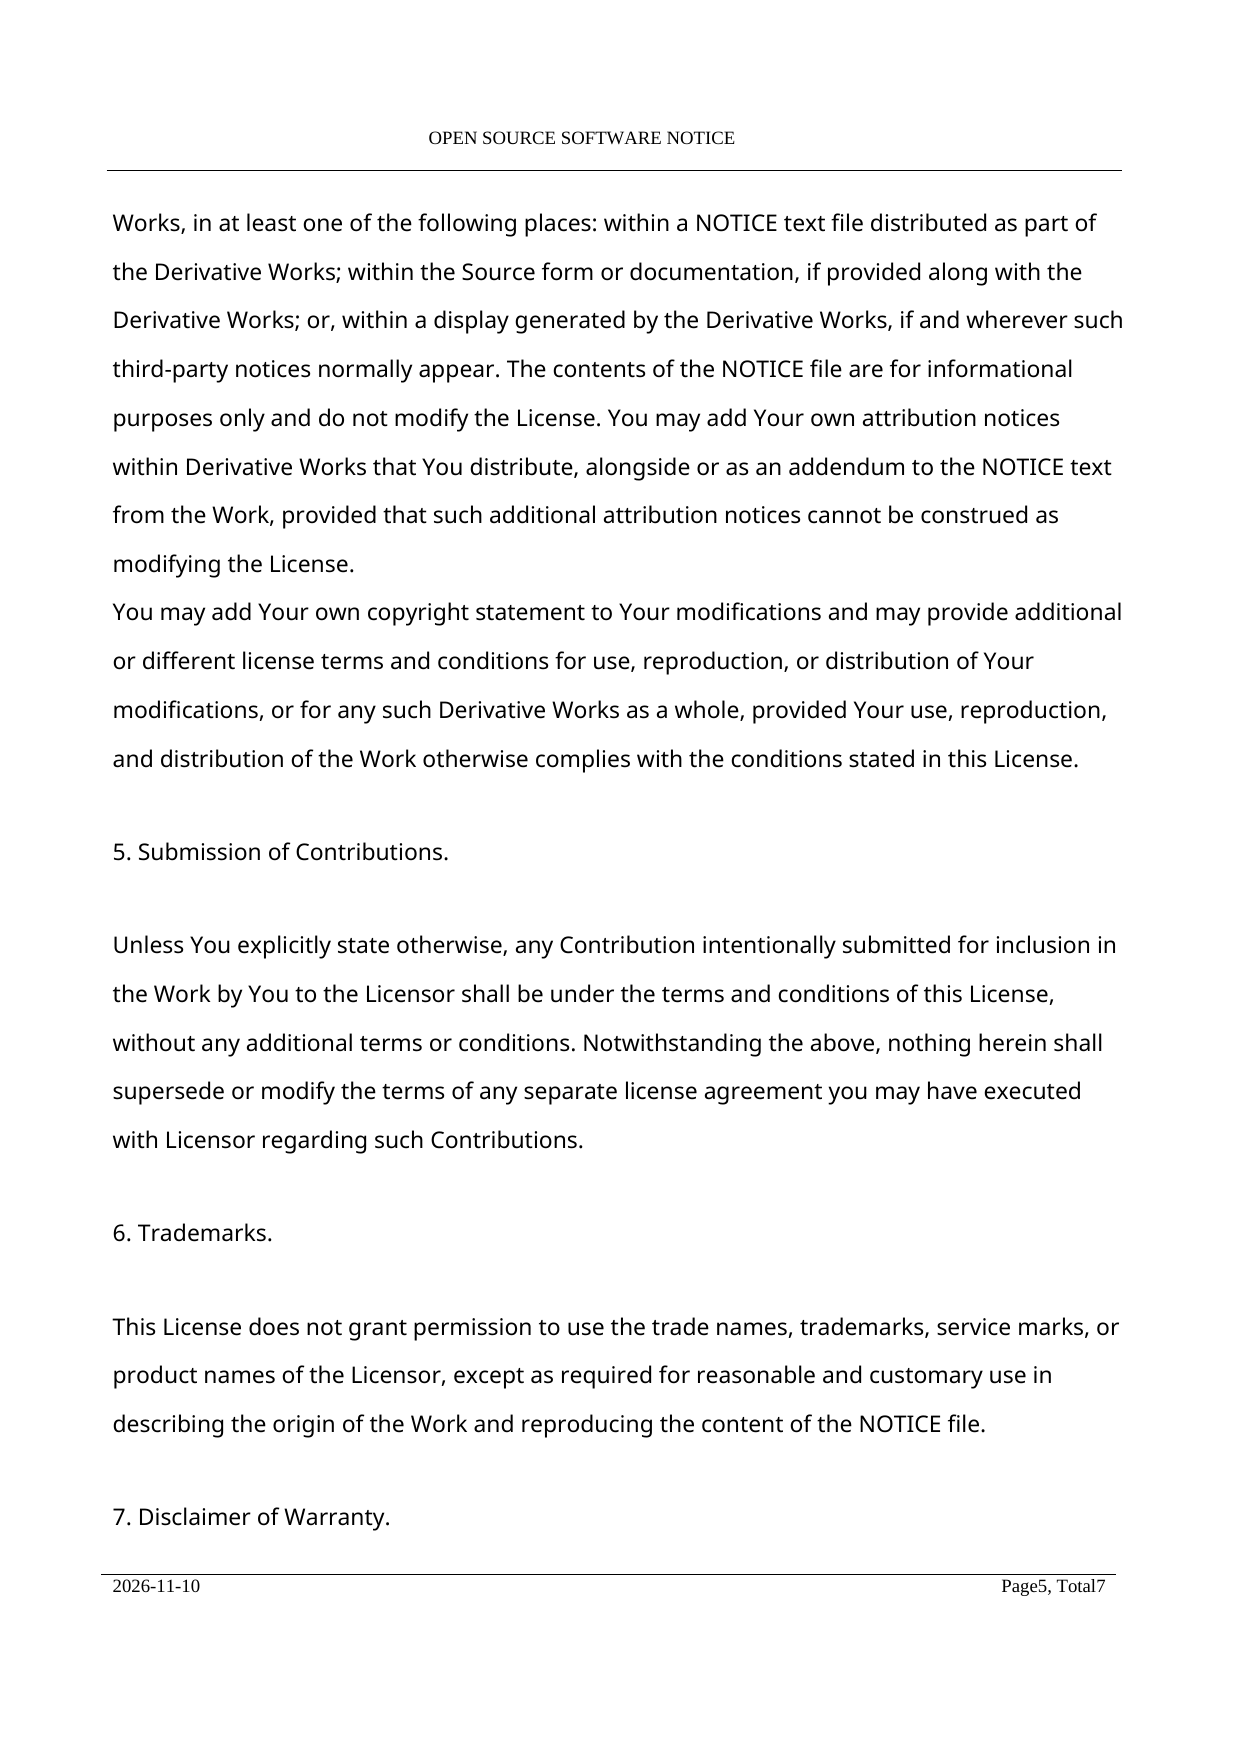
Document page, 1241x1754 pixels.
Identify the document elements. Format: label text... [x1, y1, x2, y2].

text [112, 206, 1128, 580]
text 7. Disclaimer of Warranty. [112, 1501, 1128, 1533]
text This License does not grant permission to use the trade names, trademarks, service marks, or product names of the Licensor, except as required for reasonable and customary use in describing the origin of the Work and reproducing the content of the NOTICE file. [112, 1310, 1128, 1440]
text Unless You explicitly state otherwise, any Contribution intentionally submitted for inclusion in the Work by You to the Licensor shall be under the terms and conditions of this License, without any additional terms or conditions. Notwithstanding the above, nothing herein shall supersede or modify the terms of any separate license agreement you may have executed with Licensor regarding such Contributions. [112, 928, 1128, 1156]
text You may add Your own copyright statement to Your modifications and may provide additional or different license terms and conditions for use, reproduction, or distribution of Your modifications, or for any such Derivative Works as a whole, provided Your use, reproduction, and distribution of the Work otherwise complies with the conditions stated in this License. [112, 596, 1128, 774]
text 5. Submission of Contributions. [112, 835, 1128, 868]
text 6. Trademarks. [112, 1217, 1128, 1249]
